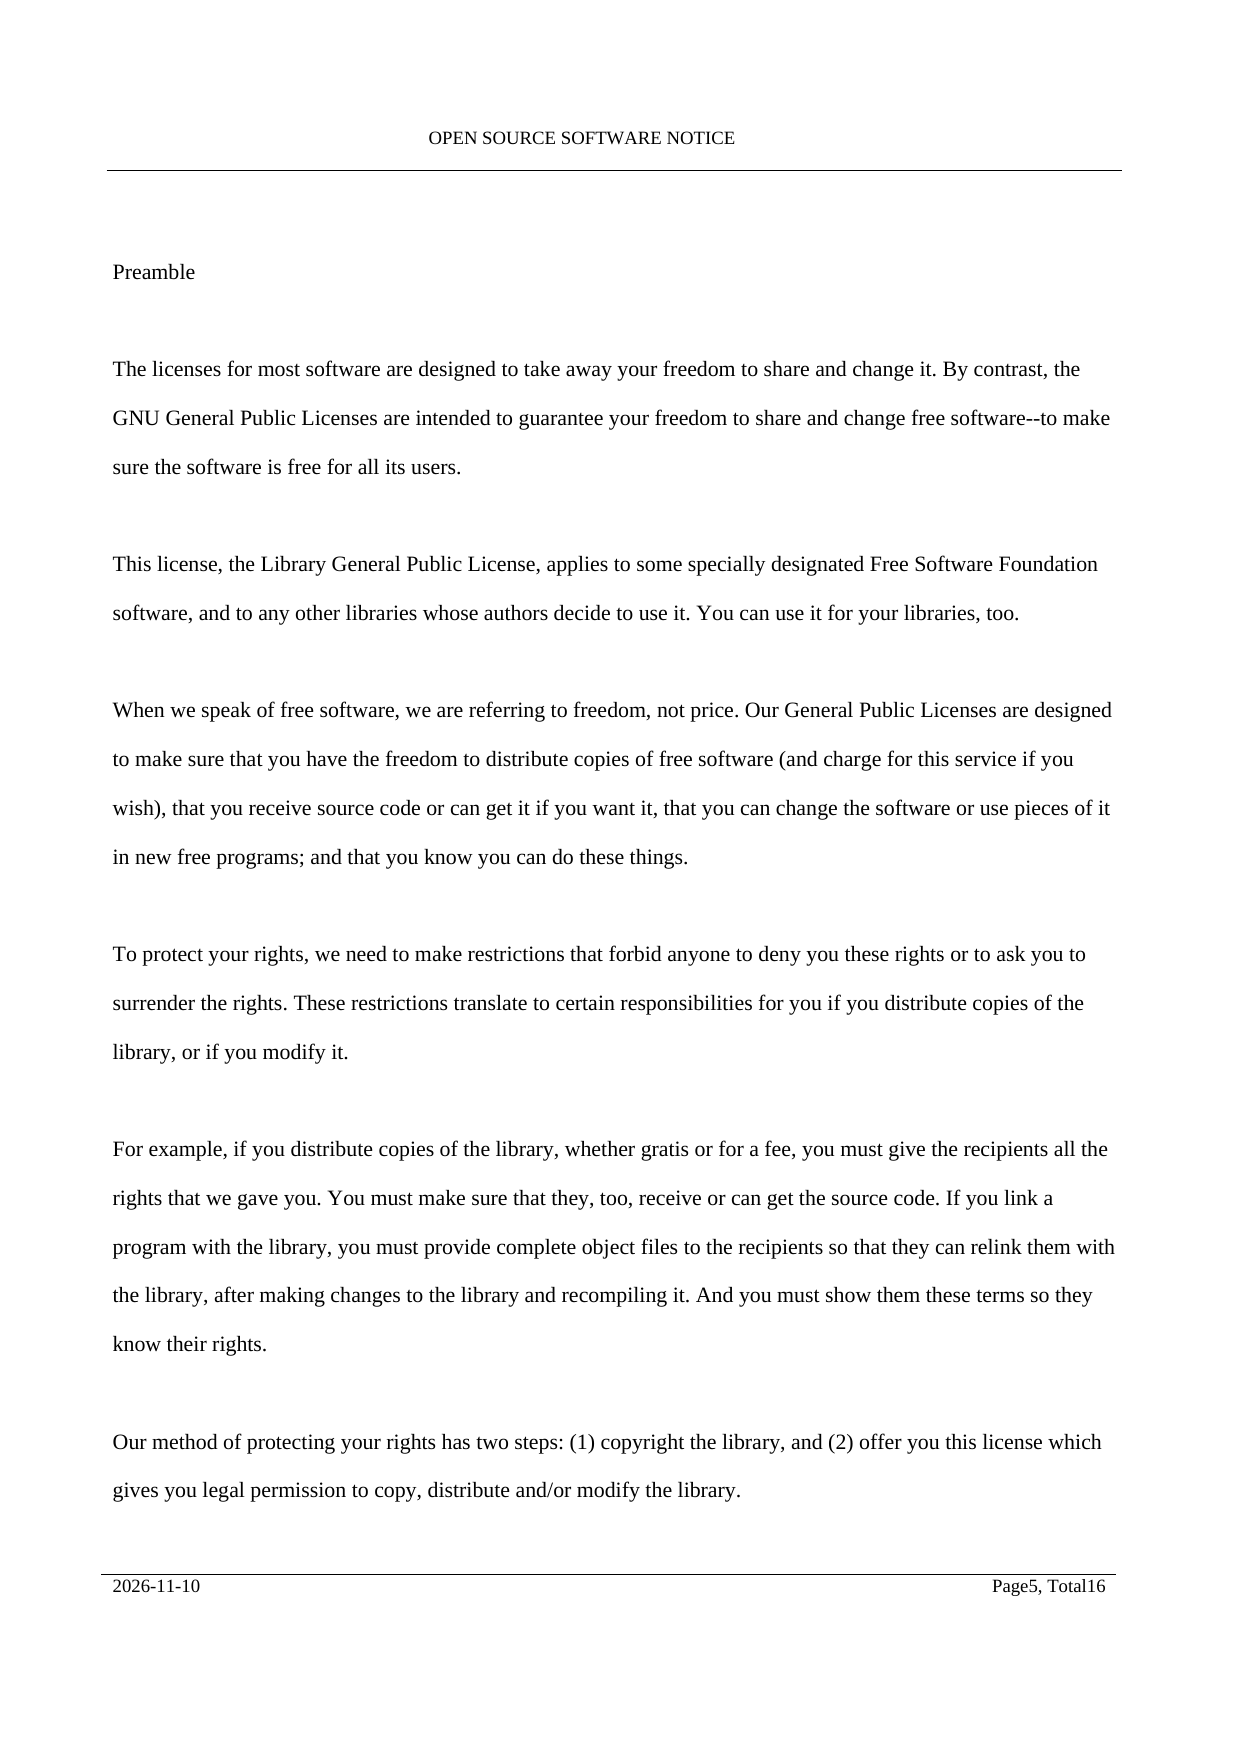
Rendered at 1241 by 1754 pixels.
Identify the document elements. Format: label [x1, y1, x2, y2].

text [112, 206, 1128, 1506]
